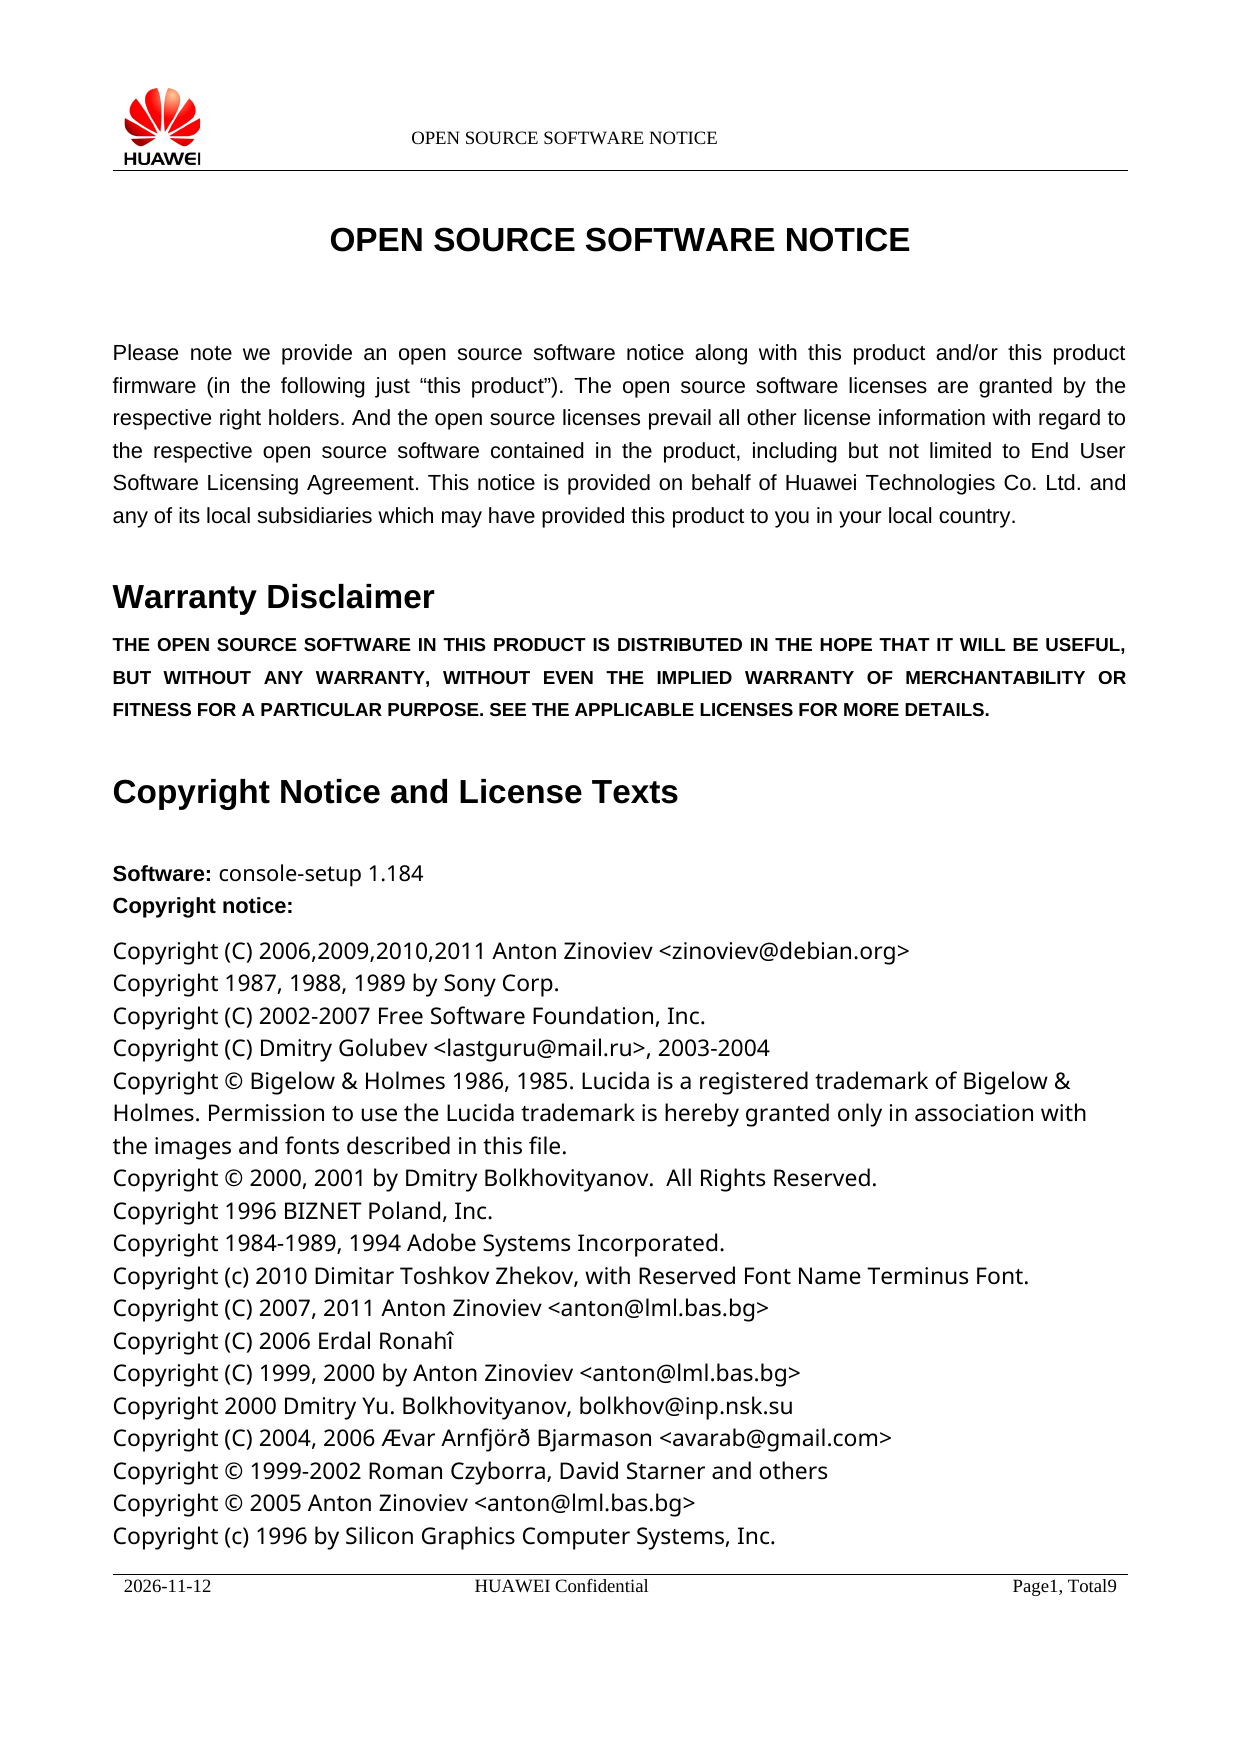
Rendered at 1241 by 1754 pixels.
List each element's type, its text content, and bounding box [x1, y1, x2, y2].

text Copyright Notice and License Texts [112, 759, 1128, 824]
picture [124, 88, 201, 165]
text Warranty Disclaimer [112, 564, 1128, 629]
text Copyright notice: [112, 889, 1128, 921]
title Software: console-setup 1.184 [112, 856, 1128, 889]
text The open source software in this product is distributed in the hope that it will be useful, but WITHOUT ANY WARRANTY, without even the implied warranty of MERCHANTABILITY or FITNESS FOR A PARTICULAR PURPOSE. See the applicable licenses for more details. [112, 629, 1128, 726]
text Please note we provide an open source software notice along with this product and/or this product firmware (in the following just “this product”). The open source software licenses are granted by the respective right holders. And the open source licenses prevail all other license information with regard to the respective open source software contained in the product, including but not limited to End User Software Licensing Agreement. This notice is provided on behalf of Huawei Technologies Co. Ltd. and any of its local subsidiaries which may have provided this product to you in your local country. [112, 336, 1128, 531]
text OPEN SOURCE SOFTWARE NOTICE [112, 206, 1128, 271]
